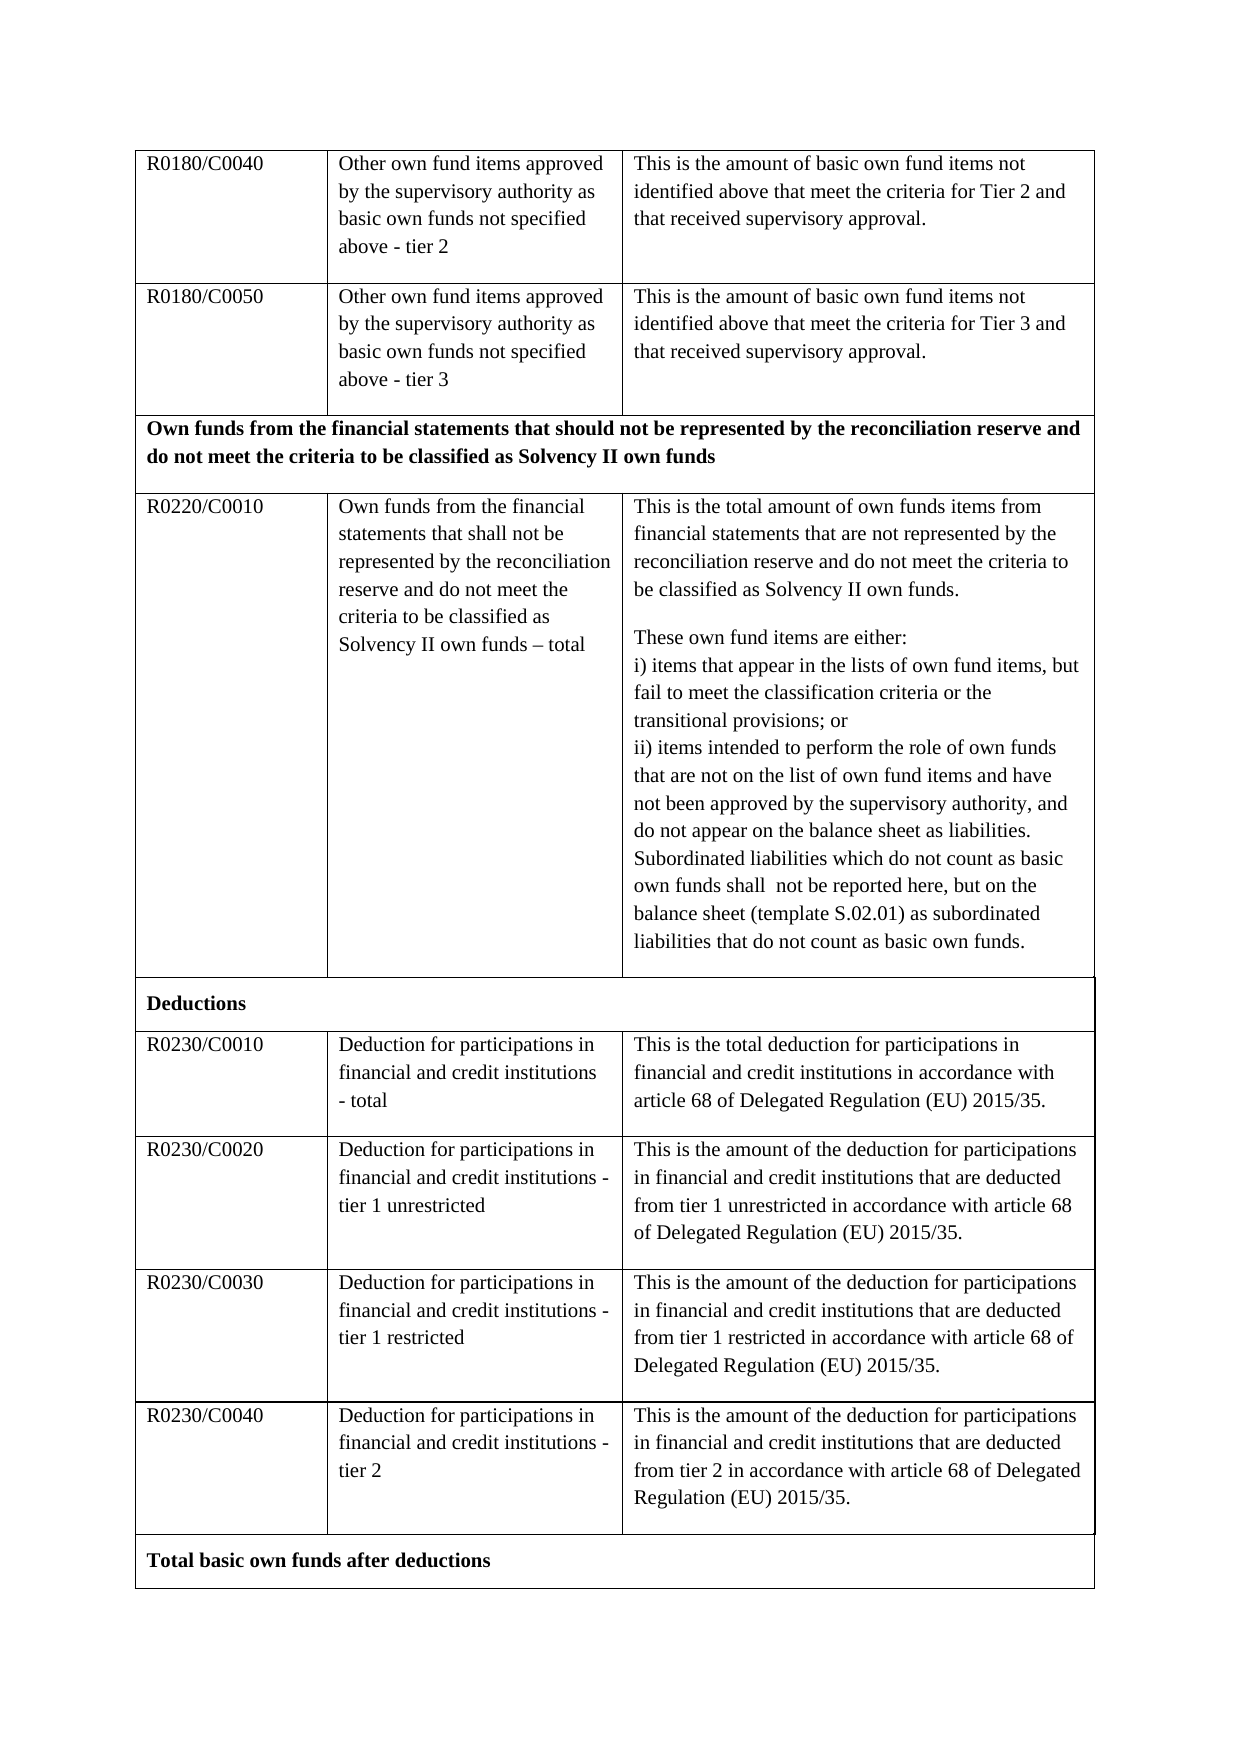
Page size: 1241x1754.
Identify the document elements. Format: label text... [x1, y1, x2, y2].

table_cell This is the amount of basic own fund items not identified above that meet the criteria for Tier 3 and that received supervisory approval. [623, 284, 1094, 415]
table_cell Total basic own funds after deductions [136, 1535, 1094, 1588]
table_cell This is the total amount of own funds items from financial statements that are not represented by the reconciliation reserve and do not meet the criteria to be classified as Solvency II own funds. These own fund items are either: i) items that appear in the lists of own fund items, but fail to meet the classification criteria or the transitional provisions; or ii) items intended to perform the role of own funds that are not on the list of own fund items and have not been approved by the supervisory authority, and do not appear on the balance sheet as liabilities. Subordinated liabilities which do not count as basic own funds shall not be reported here, but on the balance sheet (template S.02.01) as subordinated liabilities that do not count as basic own funds. [623, 494, 1094, 977]
table_cell Own funds from the financial statements that should not be represented by the reconciliation reserve and do not meet the criteria to be classified as Solvency II own funds [136, 416, 1094, 493]
table_cell Other own fund items approved by the supervisory authority as basic own funds not specified above - tier 3 [328, 284, 622, 415]
table_cell Deduction for participations in financial and credit institutions - tier 1 restricted [328, 1270, 622, 1401]
table_cell This is the amount of the deduction for participations in financial and credit institutions that are deducted from tier 1 restricted in accordance with article 68 of Delegated Regulation (EU) 2015/35. [623, 1270, 1094, 1401]
table_cell Deduction for participations in financial and credit institutions - tier 2 [328, 1403, 622, 1534]
table_cell R0230/C0040 [136, 1403, 327, 1534]
table_cell This is the amount of the deduction for participations in financial and credit institutions that are deducted from tier 2 in accordance with article 68 of Delegated Regulation (EU) 2015/35. [623, 1403, 1094, 1534]
table_cell This is the amount of the deduction for participations in financial and credit institutions that are deducted from tier 1 unrestricted in accordance with article 68 of Delegated Regulation (EU) 2015/35. [623, 1137, 1094, 1269]
table_cell Deduction for participations in financial and credit institutions - total [328, 1032, 622, 1136]
table_cell Deduction for participations in financial and credit institutions - tier 1 unrestricted [328, 1137, 622, 1269]
table_cell Deductions [136, 978, 1094, 1031]
table_cell This is the total deduction for participations in financial and credit institutions in accordance with article 68 of Delegated Regulation (EU) 2015/35. [623, 1032, 1094, 1136]
table_cell R0230/C0030 [136, 1270, 327, 1401]
table_cell R0180/C0040 [136, 151, 327, 283]
table_cell R0230/C0010 [136, 1032, 327, 1136]
table_cell R0220/C0010 [136, 494, 327, 977]
table_cell R0230/C0020 [136, 1137, 327, 1269]
table_cell Other own fund items approved by the supervisory authority as basic own funds not specified above - tier 2 [328, 151, 622, 283]
table_cell R0180/C0050 [136, 284, 327, 415]
table_cell This is the amount of basic own fund items not identified above that meet the criteria for Tier 2 and that received supervisory approval. [623, 151, 1094, 283]
table_cell Own funds from the financial statements that shall not be represented by the reconciliation reserve and do not meet the criteria to be classified as Solvency II own funds – total [328, 494, 622, 977]
